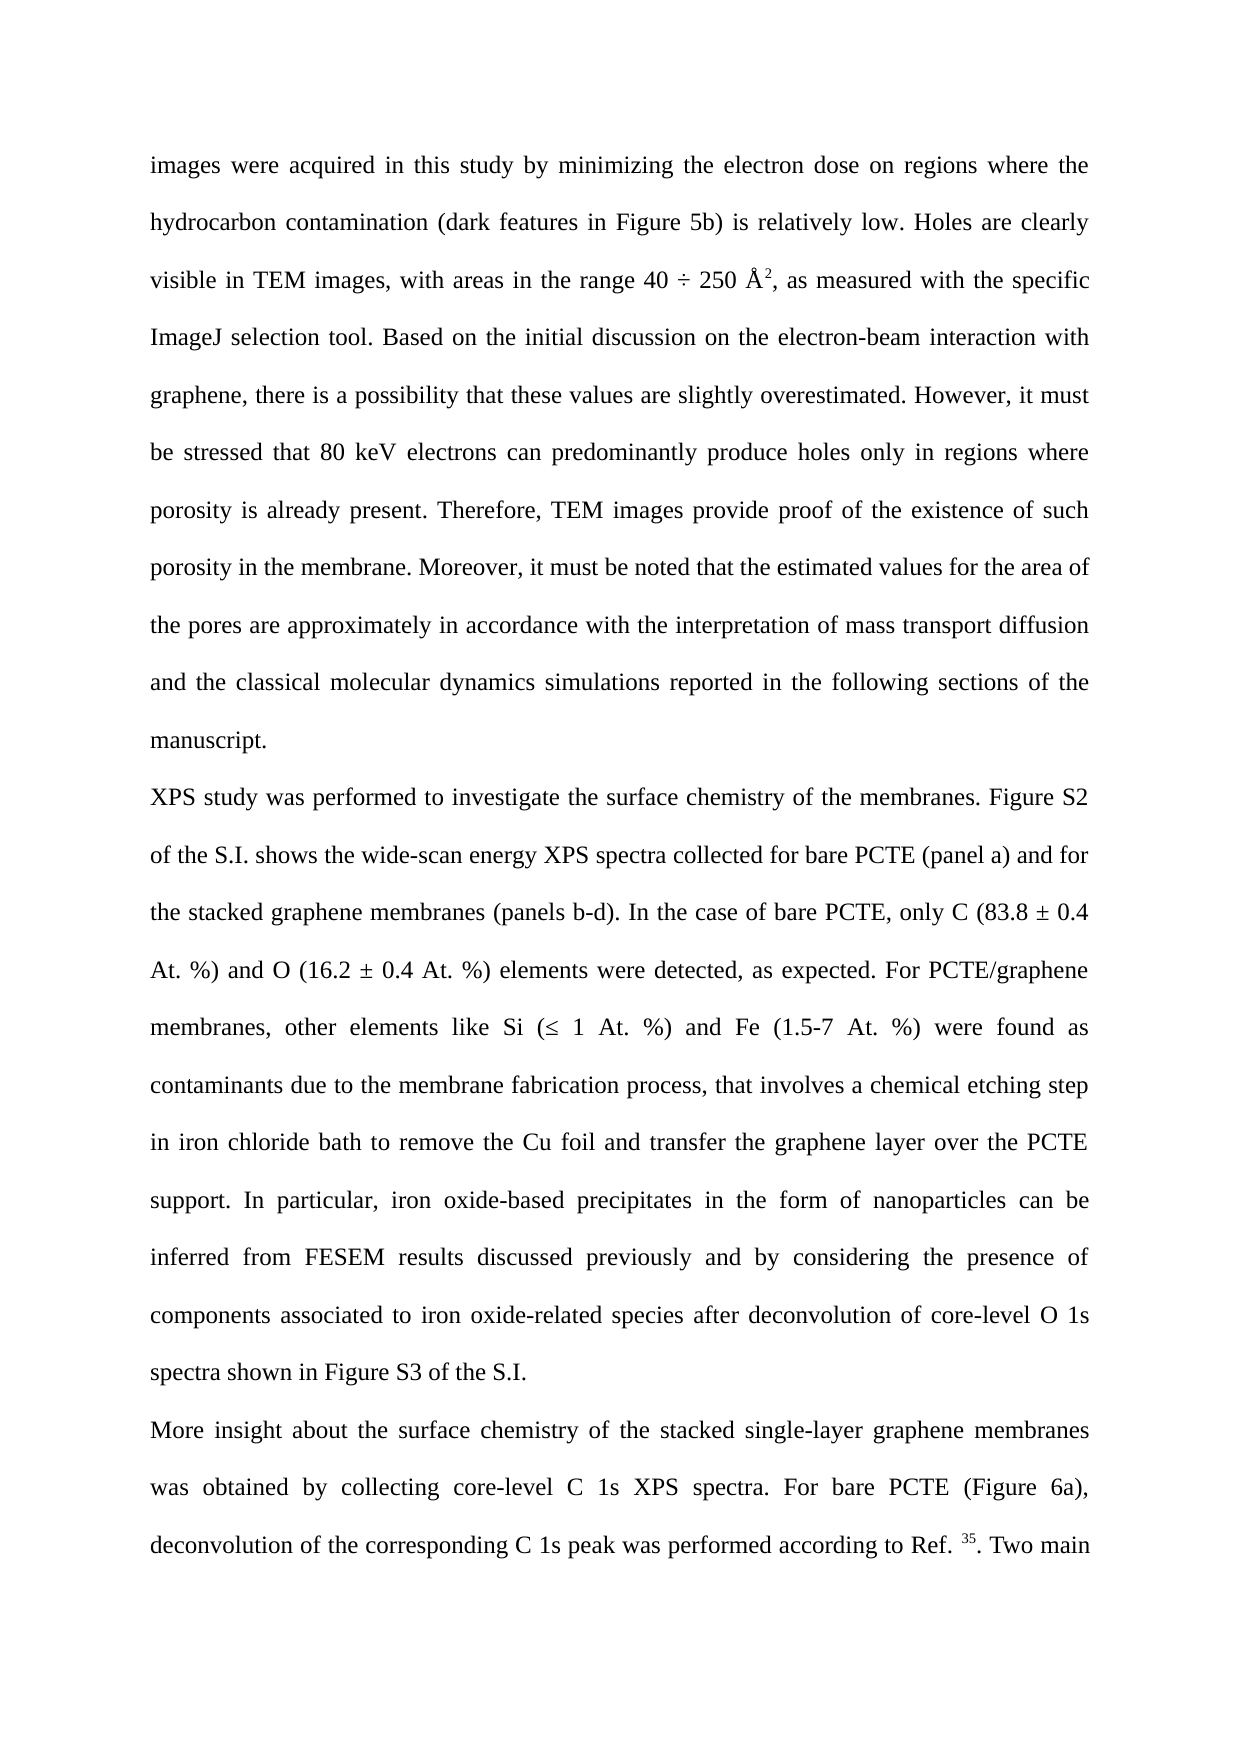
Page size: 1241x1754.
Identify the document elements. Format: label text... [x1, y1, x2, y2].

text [150, 150, 1090, 754]
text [150, 1415, 1090, 1559]
text XPS study was performed to investigate the surface chemistry of the membranes. Figure S2 of the S.I. shows the wide-scan energy XPS spectra collected for bare PCTE (panel a) and for the stacked graphene membranes (panels b-d). In the case of bare PCTE, only C (83.8 ± 0.4 At. %) and O (16.2 ± 0.4 At. %) elements were detected, as expected. For PCTE/graphene membranes, other elements like Si (≤ 1 At. %) and Fe (1.5-7 At. %) were found as contaminants due to the membrane fabrication process, that involves a chemical etching step in iron chloride bath to remove the Cu foil and transfer the graphene layer over the PCTE support. In particular, iron oxide-based precipitates in the form of nanoparticles can be inferred from FESEM results discussed previously and by considering the presence of components associated to iron oxide-related species after deconvolution of core-level O 1s spectra shown in Figure S3 of the S.I. [150, 782, 1090, 1386]
